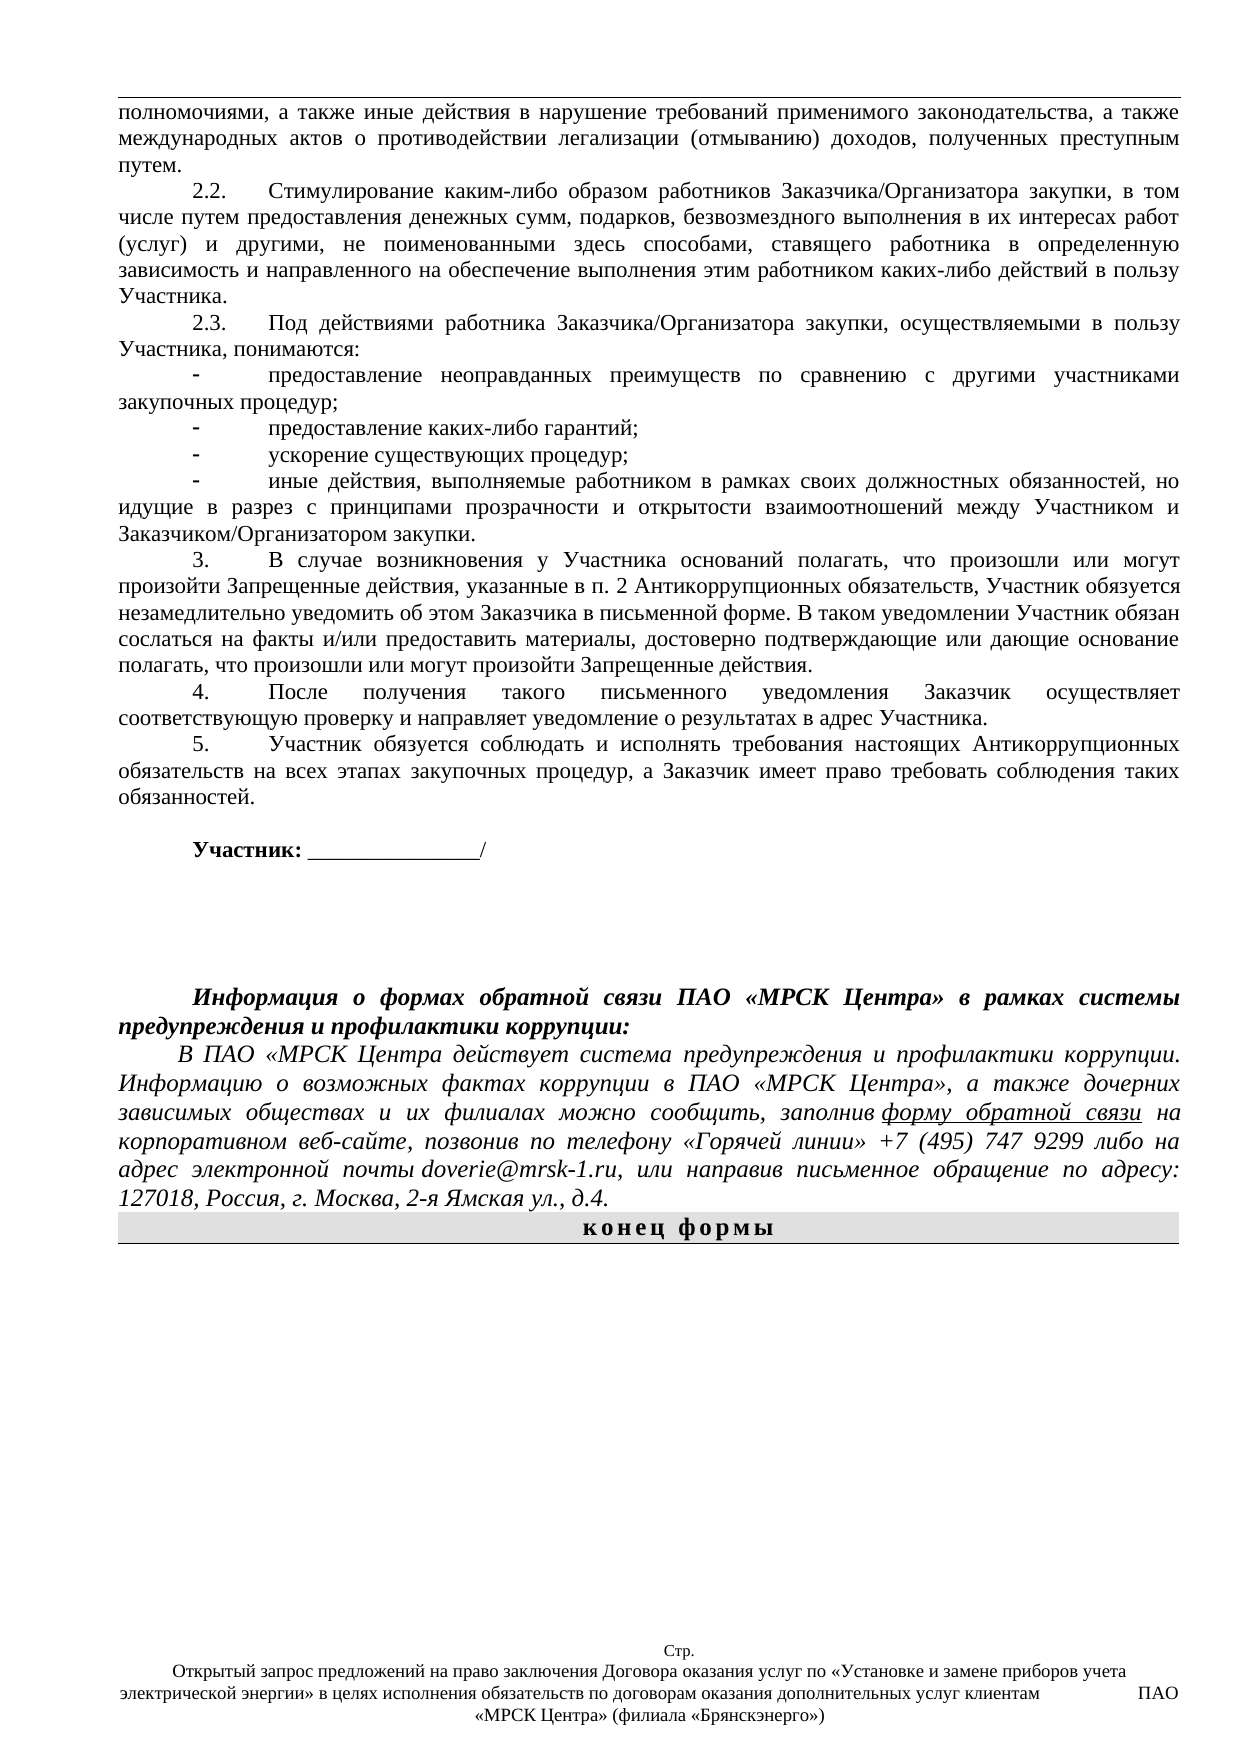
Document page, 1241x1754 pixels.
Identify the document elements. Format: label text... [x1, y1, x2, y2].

list иные действия, выполняемые работником в рамках своих должностных обязанностей, но идущие в разрез с принципами прозрачности и открытости взаимоотношений между Участником и Заказчиком/Организатором закупки. [118, 467, 1181, 546]
text конец формы [118, 1212, 1179, 1243]
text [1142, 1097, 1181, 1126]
text В ПАО «МРСК Центра действует система предупреждения и профилактики коррупции. Информацию о возможных фактах коррупции в ПАО «МРСК Центра», а также дочерних зависимых обществах и их филиалах можно сообщить, заполнив форму обратной связи на корпоративном веб-сайте, позвонив по телефону «Горячей линии» +7 (495) 747 9299 либо на адрес электронной почты doverie@mrsk-1.ru, или направив письменное обращение по адресу: 127018, Россия, г. Москва, 2-я Ямская ул., д.4. [118, 1126, 1181, 1212]
list ускорение существующих процедур; [118, 441, 1181, 467]
list В случае возникновения у Участника оснований полагать, что произошли или могут произойти Запрещенные действия, указанные в п. 2 Антикоррупционных обязательств, Участник обязуется незамедлительно уведомить об этом Заказчика в письменной форме. В таком уведомлении Участник обязан сослаться на факты и/или предоставить материалы, достоверно подтверждающие или дающие основание полагать, что произошли или могут произойти Запрещенные действия. [118, 546, 1181, 678]
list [118, 98, 1181, 177]
list После получения такого письменного уведомления Заказчик осуществляет соответствующую проверку и направляет уведомление о результатах в адрес Участника. [118, 678, 1181, 731]
list Под действиями работника Заказчика/Организатора закупки, осуществляемыми в пользу Участника, понимаются: [118, 309, 1181, 362]
text Информация о формах обратной связи ПАО «МРСК Центра» в рамках системы предупреждения и профилактики коррупции: [118, 982, 1181, 1039]
text В ПАО «МРСК Центра действует система предупреждения и профилактики коррупции. Информацию о возможных фактах коррупции в ПАО «МРСК Центра», а также дочерних зависимых обществах и их филиалах можно сообщить, заполнив форму обратной связи на корпоративном веб-сайте, позвонив по телефону «Горячей линии» +7 (495) 747 9299 либо на адрес электронной почты doverie@mrsk-1.ru, или направив письменное обращение по адресу: 127018, Россия, г. Москва, 2-я Ямская ул., д.4. [118, 1039, 1181, 1068]
list Участник обязуется соблюдать и исполнять требования настоящих Антикоррупционных обязательств на всех этапах закупочных процедур, а Заказчик имеет право требовать соблюдения таких обязанностей. [118, 731, 1181, 809]
list предоставление неоправданных преимуществ по сравнению с другими участниками закупочных процедур; [118, 362, 1181, 414]
text Участник: _______________/ [118, 836, 1181, 862]
list Cтимулирование каким-либо образом работников Заказчика/Организатора закупки, в том числе путем предоставления денежных сумм, подарков, безвозмездного выполнения в их интересах работ (услуг) и другими, не поименованными здесь способами, ставящего работника в определенную зависимость и направленного на обеспечение выполнения этим работником каких-либо действий в пользу Участника. [118, 177, 1181, 309]
list предоставление каких-либо гарантий; [118, 414, 1181, 441]
